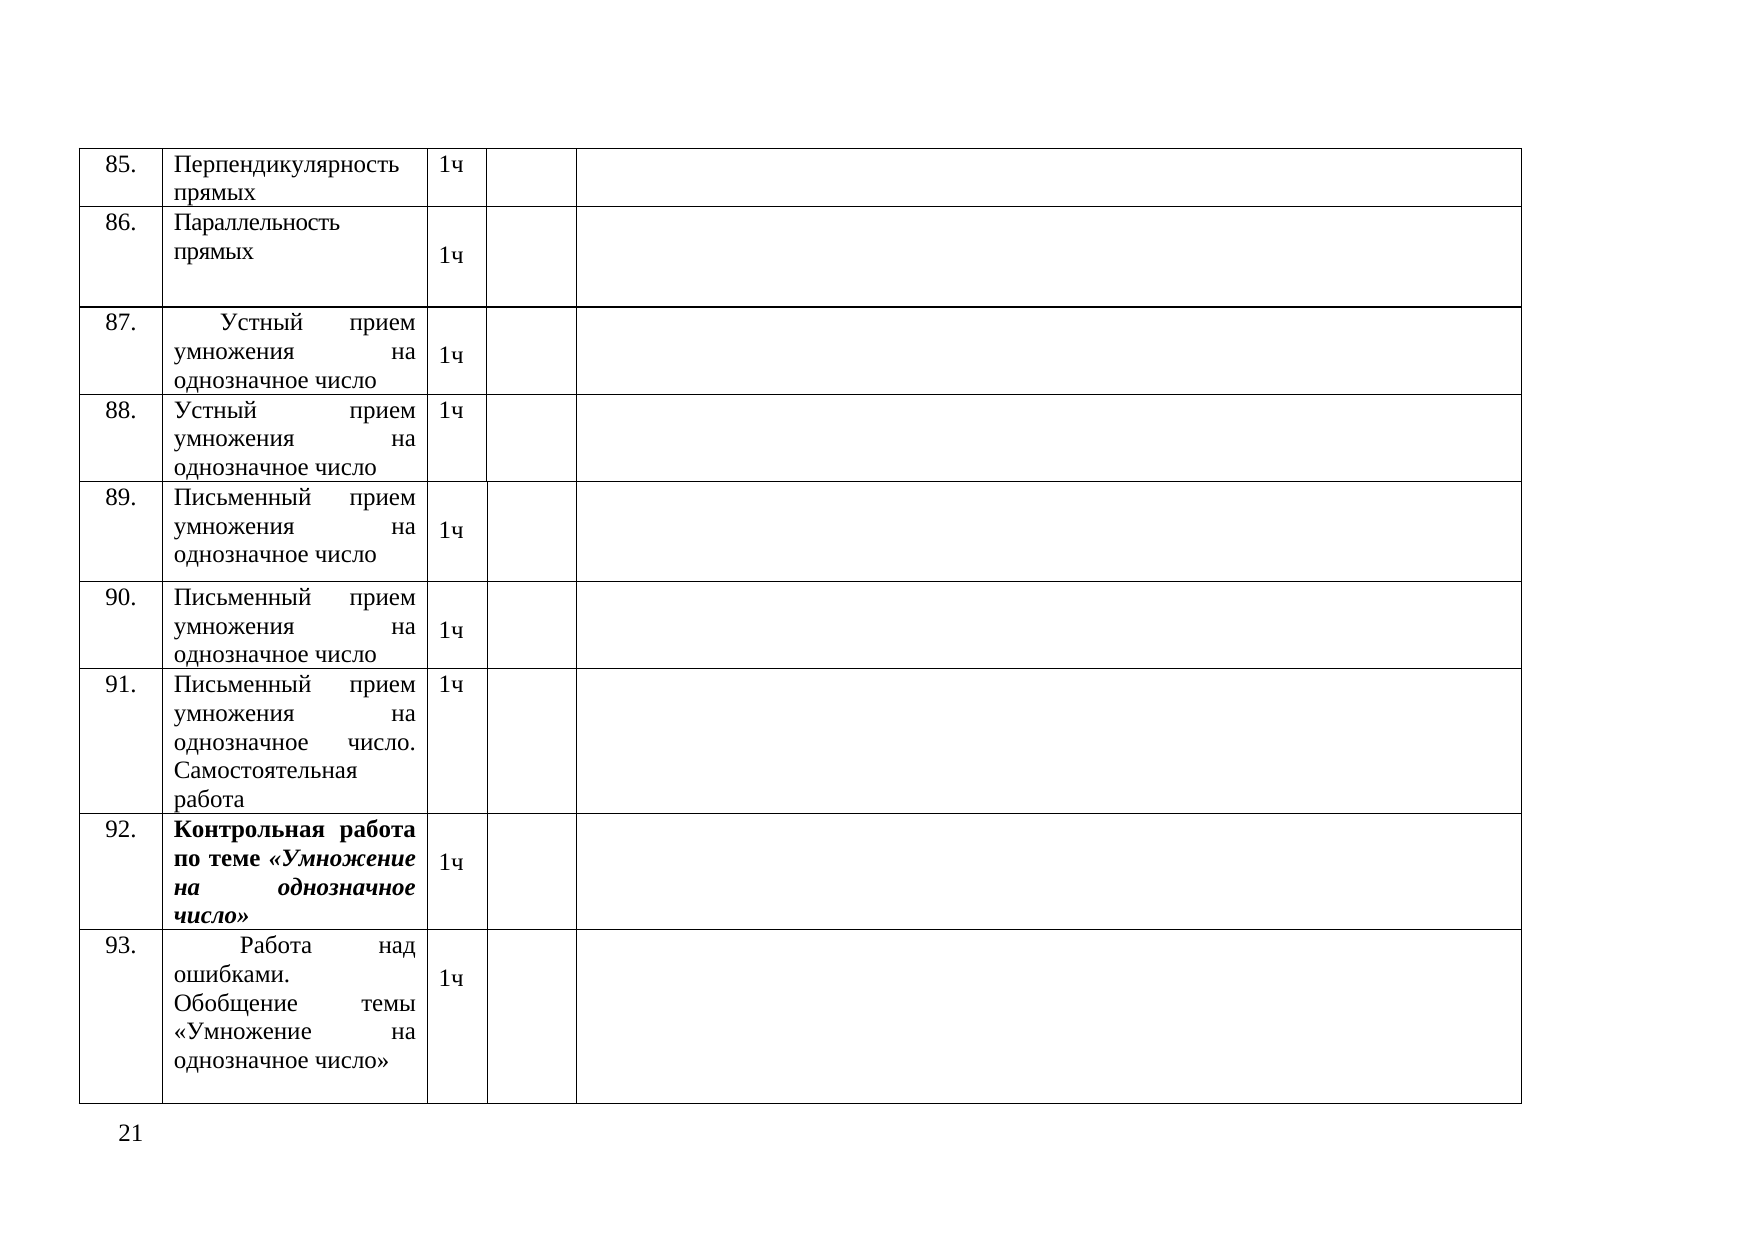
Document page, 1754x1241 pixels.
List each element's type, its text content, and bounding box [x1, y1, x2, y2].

table_cell [577, 395, 665, 481]
table_cell [577, 814, 665, 929]
table_cell [80, 814, 162, 929]
table_cell [665, 207, 1521, 306]
table_cell 1ч [428, 669, 487, 813]
table_cell Работа над ошибками. Обобщение темы «Умножение на однозначное число» [163, 930, 427, 1103]
table_cell [487, 395, 576, 481]
table_cell [80, 149, 162, 206]
table_cell Письменный прием умножения на однозначное число [163, 582, 427, 668]
table_cell [80, 395, 162, 481]
table_cell [487, 207, 576, 306]
table_cell [80, 930, 162, 1103]
table_cell Перпендикулярность прямых [163, 149, 427, 206]
table_cell Письменный прием умножения на однозначное число [163, 482, 427, 581]
table_cell [577, 308, 665, 394]
table_cell [80, 582, 162, 668]
table_cell Устный прием умножения на однозначное число [163, 308, 427, 394]
table_cell 1ч [428, 482, 487, 581]
table_cell 1ч [428, 207, 486, 306]
table_cell [577, 149, 665, 206]
table_cell 1ч [428, 308, 486, 394]
table_cell [665, 814, 1521, 929]
table_cell [487, 149, 576, 206]
table_cell [577, 669, 665, 813]
table_cell [488, 814, 576, 929]
table_cell Контрольная работа по теме «Умножение на однозначное число» [163, 814, 427, 929]
table_cell [80, 482, 162, 581]
table_cell [665, 308, 1521, 394]
table_cell [665, 149, 1521, 206]
table_cell 1ч [428, 149, 486, 206]
table_cell [488, 482, 576, 581]
table_cell [487, 308, 576, 394]
table_cell [665, 395, 1521, 481]
table_cell [488, 582, 576, 668]
table_cell [577, 482, 665, 581]
table_cell [577, 582, 665, 668]
table_cell 1ч [428, 582, 487, 668]
table_cell [577, 207, 665, 306]
table_cell [665, 582, 1521, 668]
table_cell [80, 308, 162, 394]
table_cell Параллельность прямых [163, 207, 427, 306]
table_cell [665, 482, 1521, 581]
table_cell 1ч [428, 930, 487, 1103]
table_cell [488, 669, 576, 813]
table_cell 1ч [428, 814, 487, 929]
table_cell 1ч [428, 395, 486, 481]
table_cell [577, 930, 665, 1103]
table_cell Письменный прием умножения на однозначное число. Самостоятельная работа [163, 669, 427, 813]
table_cell [665, 669, 1521, 813]
table_cell [488, 930, 576, 1103]
table_cell [80, 669, 162, 813]
table_cell [80, 207, 162, 306]
table_cell Устный прием умножения на однозначное число [163, 395, 427, 481]
table_cell [665, 930, 1521, 1103]
